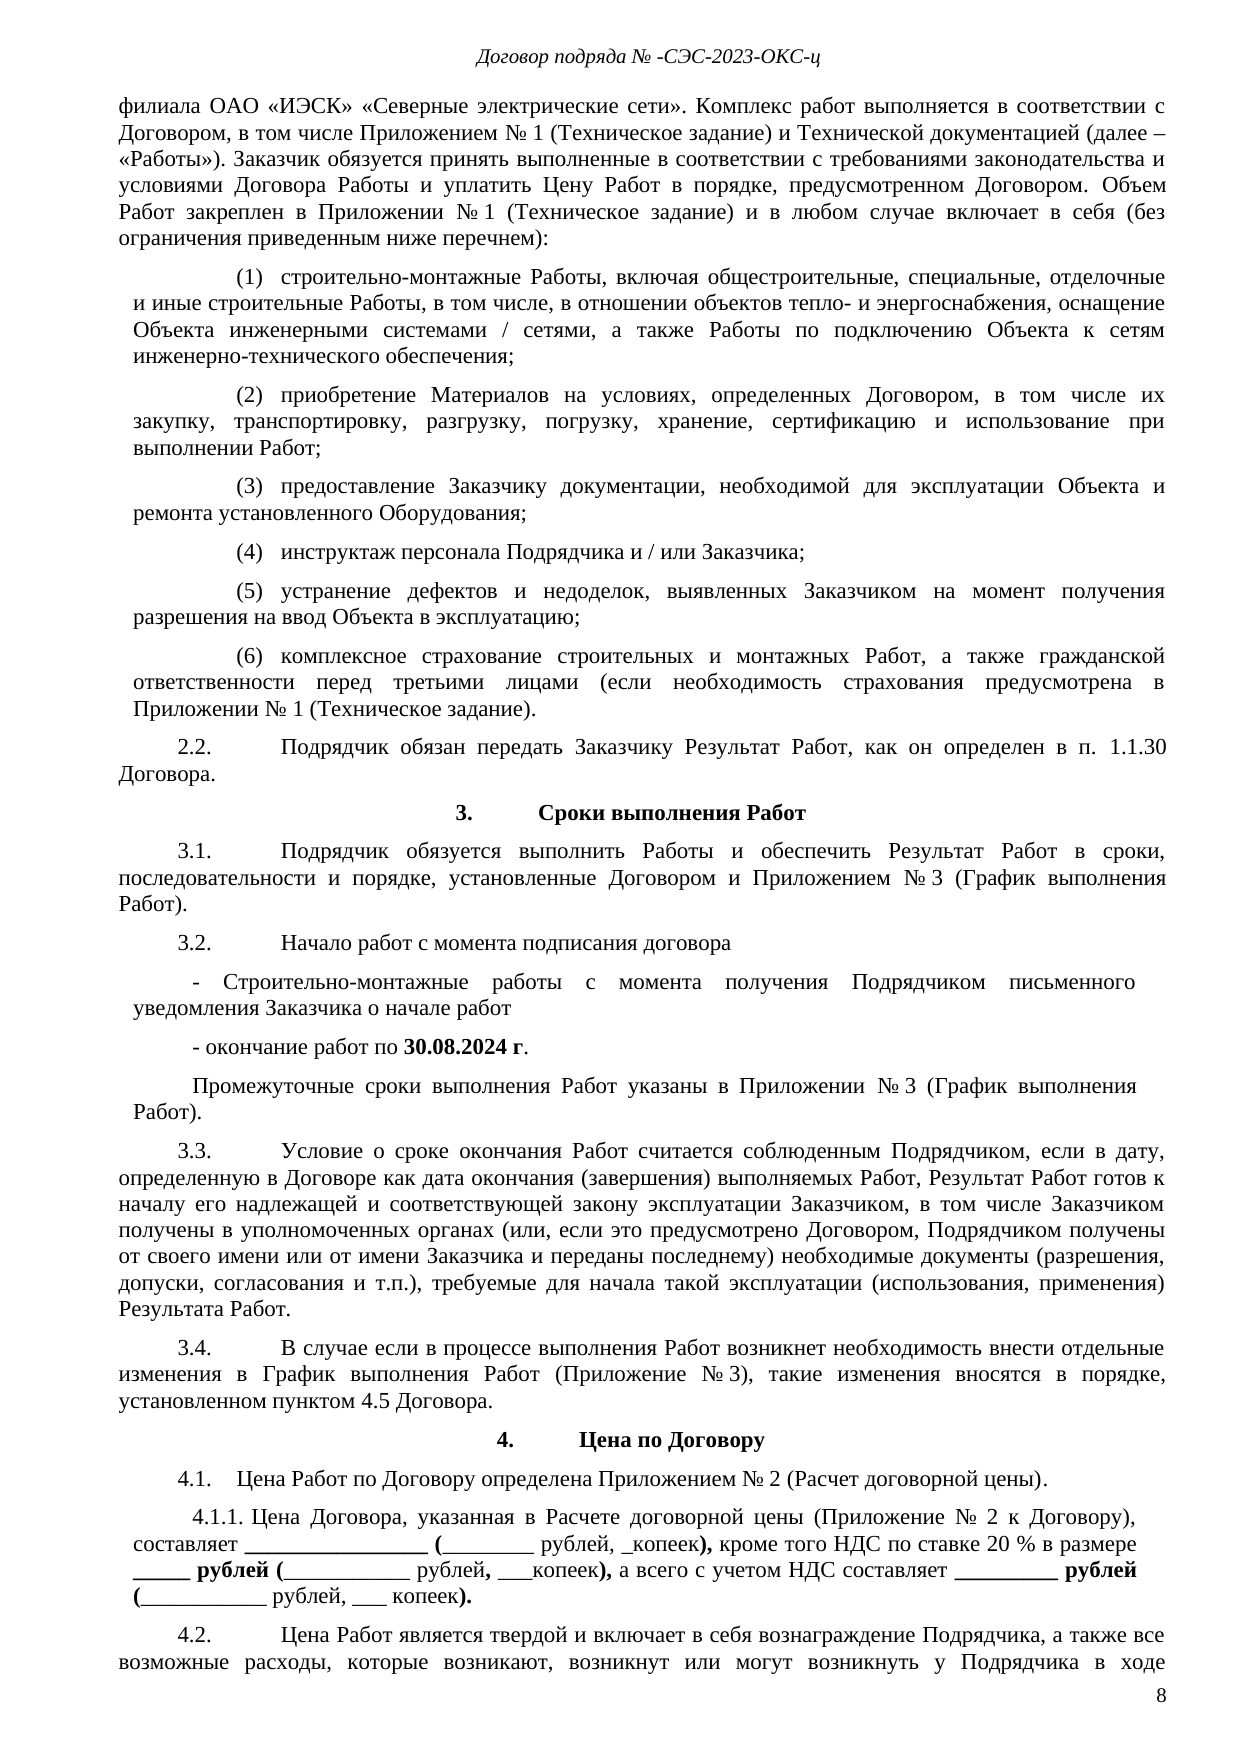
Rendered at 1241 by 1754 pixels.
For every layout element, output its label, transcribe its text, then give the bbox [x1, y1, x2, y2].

text Условие о сроке окончания Работ считается соблюденным Подрядчиком, если в дату, определенную в Договоре как дата окончания (завершения) выполняемых Работ, Результат Работ готов к началу его надлежащей и соответствующей закону эксплуатации Заказчиком, в том числе Заказчиком получены в уполномоченных органах (или, если это предусмотрено Договором, Подрядчиком получены от своего имени или от имени Заказчика и переданы последнему) необходимые документы (разрешения, допуски, согласования и т.п.), требуемые для начала такой эксплуатации (использования, применения) Результата Работ. [118, 1137, 1167, 1322]
text комплексное страхование строительных и монтажных Работ, а также гражданской ответственности перед третьими лицами (если необходимость страхования предусмотрена в Приложении № 1 (Техническое задание). [133, 642, 1167, 721]
list - окончание работ по 30.08.2024 г. [133, 1033, 1137, 1059]
text устранение дефектов и недоделок, выявленных Заказчиком на момент получения разрешения на ввод Объекта в эксплуатацию; [133, 577, 1167, 629]
list Промежуточные сроки выполнения Работ указаны в Приложении № 3 (График выполнения Работ). [133, 1072, 1137, 1125]
text Подрядчик обязуется выполнить Работы и обеспечить Результат Работ в сроки, последовательности и порядке, установленные Договором и Приложением № 3 (График выполнения Работ). [118, 837, 1167, 917]
text предоставление Заказчику документации, необходимой для эксплуатации Объекта и ремонта установленного Оборудования; [133, 473, 1167, 525]
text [118, 92, 1167, 251]
text Подрядчик обязан передать Заказчику Результат Работ, как он определен в п. 1.1.30 Договора. [118, 733, 1167, 786]
text приобретение Материалов на условиях, определенных Договором, в том числе их закупку, транспортировку, разгрузку, погрузку, хранение, сертификацию и использование при выполнении Работ; [133, 381, 1167, 460]
text Цена Работ по Договору определена Приложением № 2 (Расчет договорной цены). [118, 1464, 1167, 1491]
text строительно-монтажные Работы, включая общестроительные, специальные, отделочные и иные строительные Работы, в том числе, в отношении объектов тепло- и энергоснабжения, оснащение Объекта инженерными системами / сетями, а также Работы по подключению Объекта к сетям инженерно-технического обеспечения; [133, 263, 1167, 368]
list - Строительно-монтажные работы c момента получения Подрядчиком письменного уведомления Заказчика о начале работ [133, 968, 1137, 1021]
text В случае если в процессе выполнения Работ возникнет необходимость внести отдельные изменения в График выполнения Работ (Приложение № 3), такие изменения вносятся в порядке, установленном пунктом 36.5 Договора. [118, 1334, 1167, 1413]
text Сроки выполнения Работ [133, 799, 1137, 825]
text Начало работ с момента подписания договора [118, 929, 1167, 955]
text инструктаж персонала Подрядчика и / или Заказчика; [133, 538, 1167, 564]
text Цена по Договору [133, 1426, 1137, 1452]
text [118, 1621, 1167, 1674]
list Цена Договора, указанная в Расчете договорной цены (Приложение № 2 к Договору), составляет ________________ (________ рублей, _копеек), кроме того НДС по ставке 20 % в размере _____ рублей (___________ рублей, ___копеек), а всего с учетом НДС составляет _________ рублей (___________ рублей, ___ копеек). [133, 1503, 1137, 1609]
